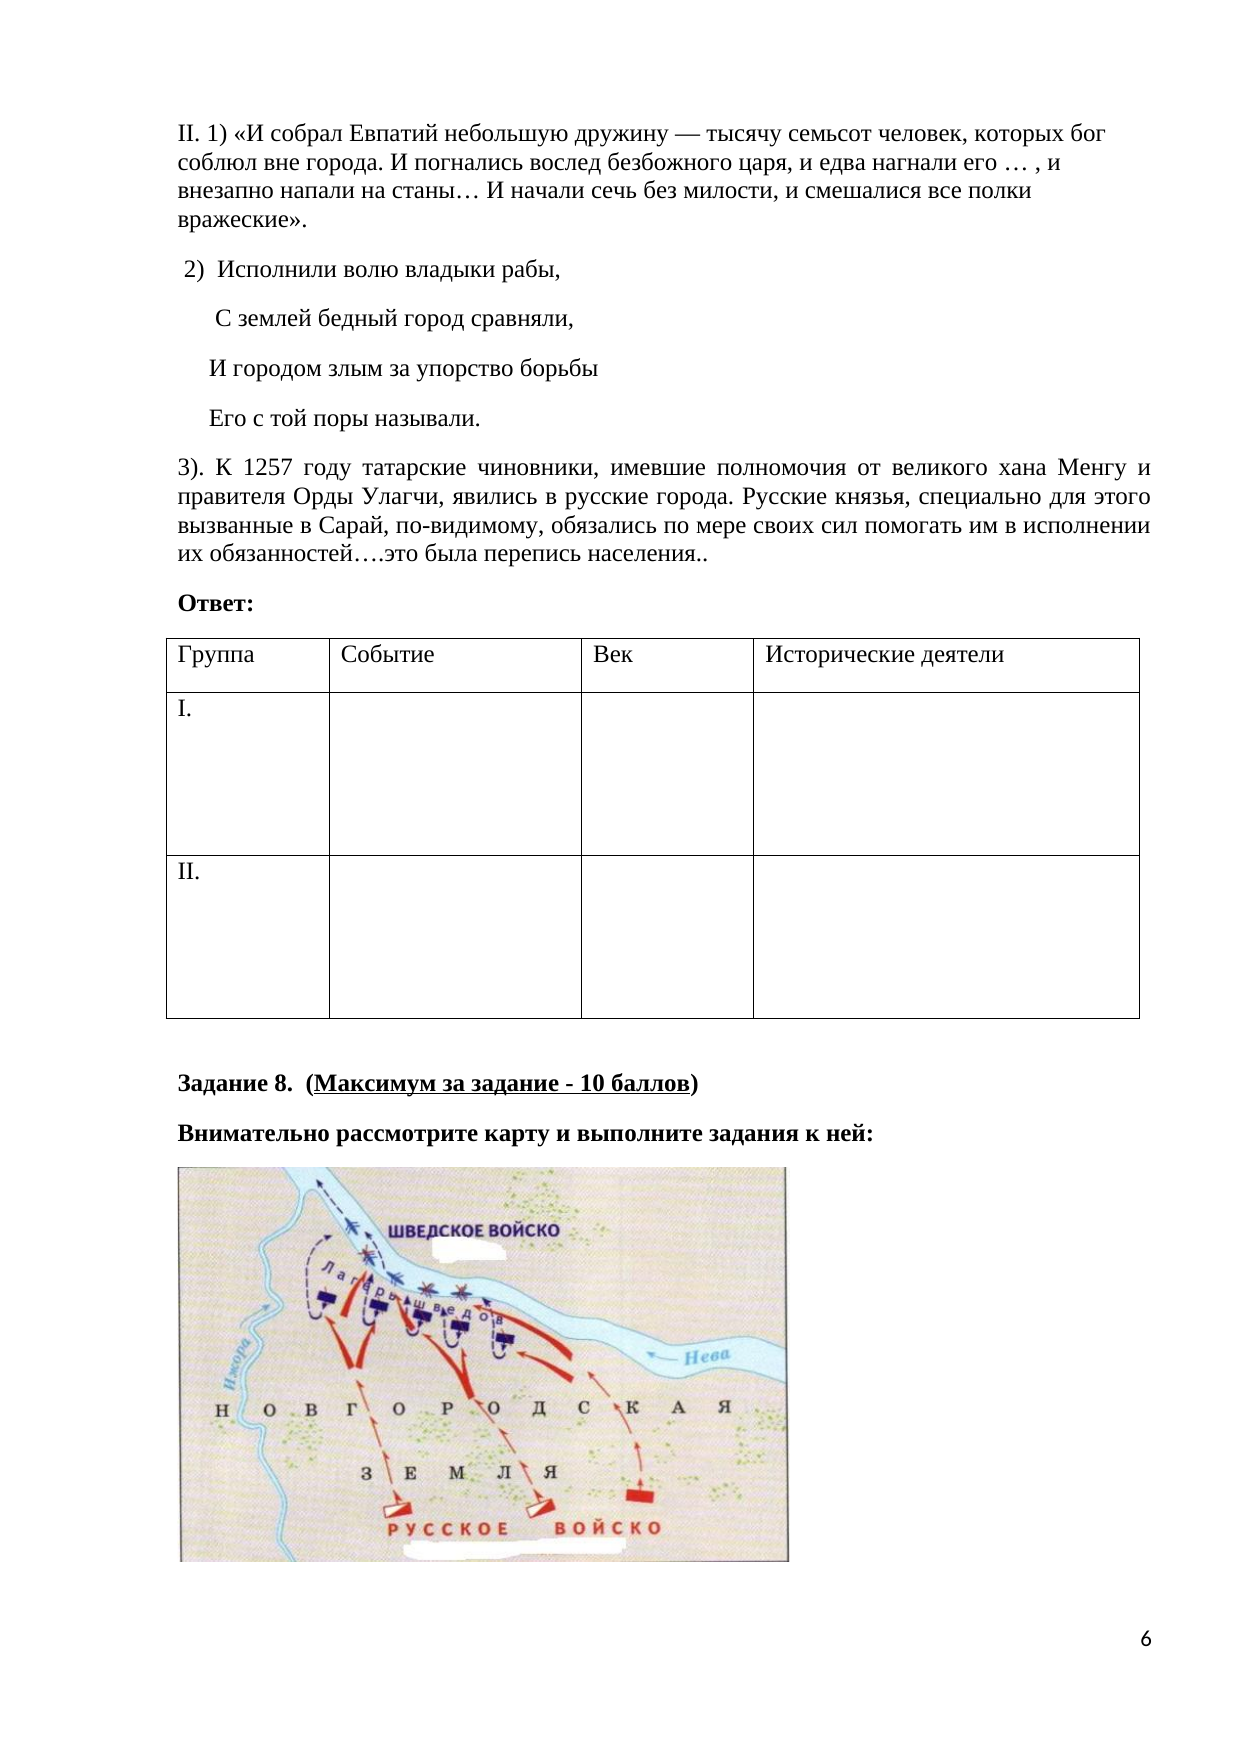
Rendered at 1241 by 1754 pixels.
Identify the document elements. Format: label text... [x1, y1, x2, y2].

table_header Группа [167, 639, 329, 692]
table_cell [754, 693, 1139, 855]
text II. 1) «И собрал Евпатий небольшую дружину — тысячу семьсот человек, которых бог соблюл вне города. И погнались вослед безбожного царя, и едва нагнали его … , и внезапно напали на станы… И начали сечь без милости, и смешалися все полки вражеские». [177, 118, 1152, 233]
table_cell I. [167, 693, 329, 855]
table_cell [330, 693, 581, 855]
picture [177, 1167, 790, 1562]
text Его с той поры называли. [177, 403, 1152, 431]
table_header Событие [330, 639, 581, 692]
text 3). К 1257 году татарские чиновники, имевшие полномочия от великого хана Менгу и правителя Орды Улагчи, явились в русские города. Русские князья, специально для этого вызванные в Сарай, по-видимому, обязались по мере своих сил помогать им в исполнении их обязанностей….это была перепись населения.. [177, 452, 1152, 567]
text И городом злым за упорство борьбы [177, 353, 1152, 382]
text 2) Исполнили волю владыки рабы, [177, 254, 1152, 283]
table_header Исторические деятели [754, 639, 1139, 692]
table_cell [330, 856, 581, 1017]
table_cell [754, 856, 1139, 1017]
text Задание 8. (Максимум за задание - 10 баллов) [177, 1068, 1152, 1097]
text Внимательно рассмотрите карту и выполните задания к ней: [177, 1118, 1152, 1146]
text Ответ: [177, 588, 1152, 617]
table_cell [582, 856, 753, 1017]
table_cell II. [167, 856, 329, 1017]
table_cell [582, 693, 753, 855]
text С землей бедный город сравняли, [177, 303, 1152, 332]
table_header Век [582, 639, 753, 692]
